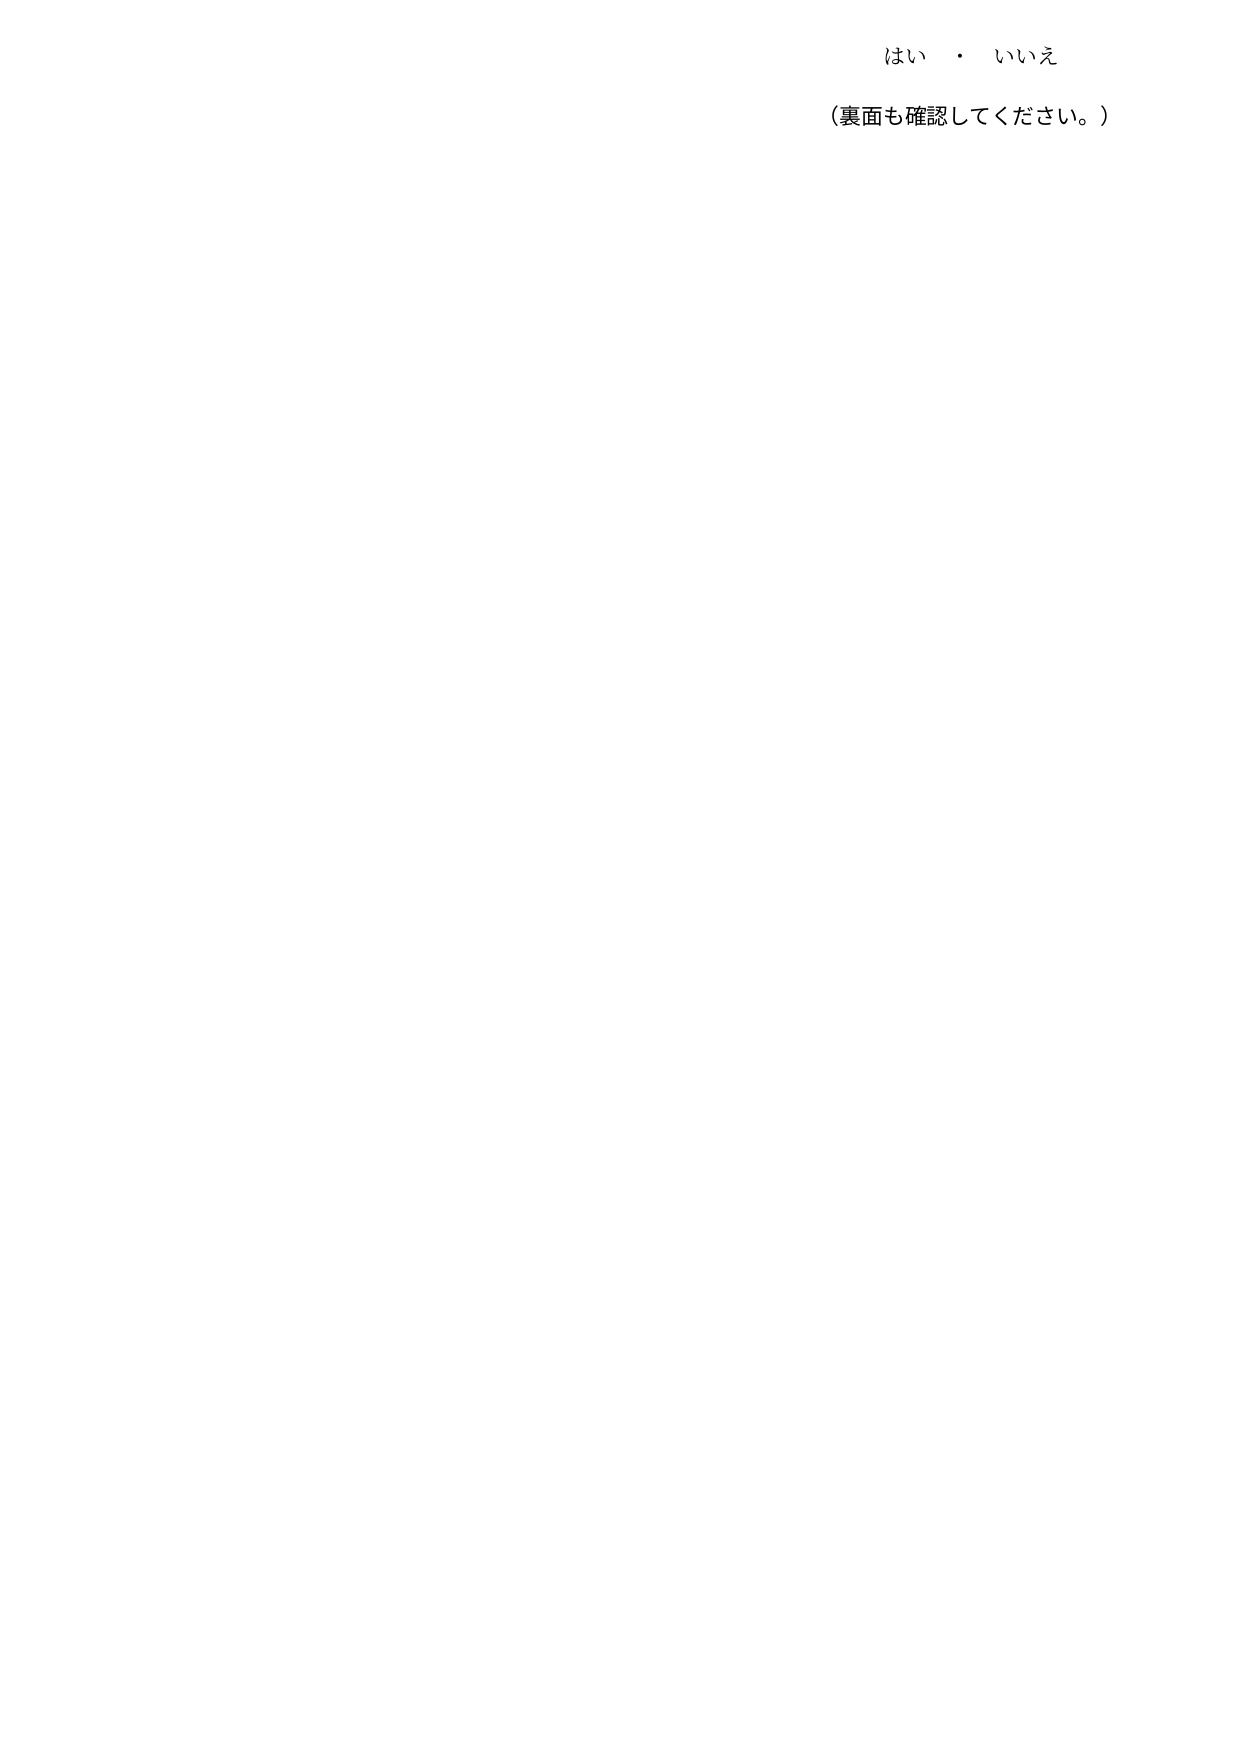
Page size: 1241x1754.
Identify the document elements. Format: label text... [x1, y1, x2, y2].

text はい ・ いいえ [162, 25, 1122, 85]
text （裏面も確認してください。） [118, 85, 1122, 144]
